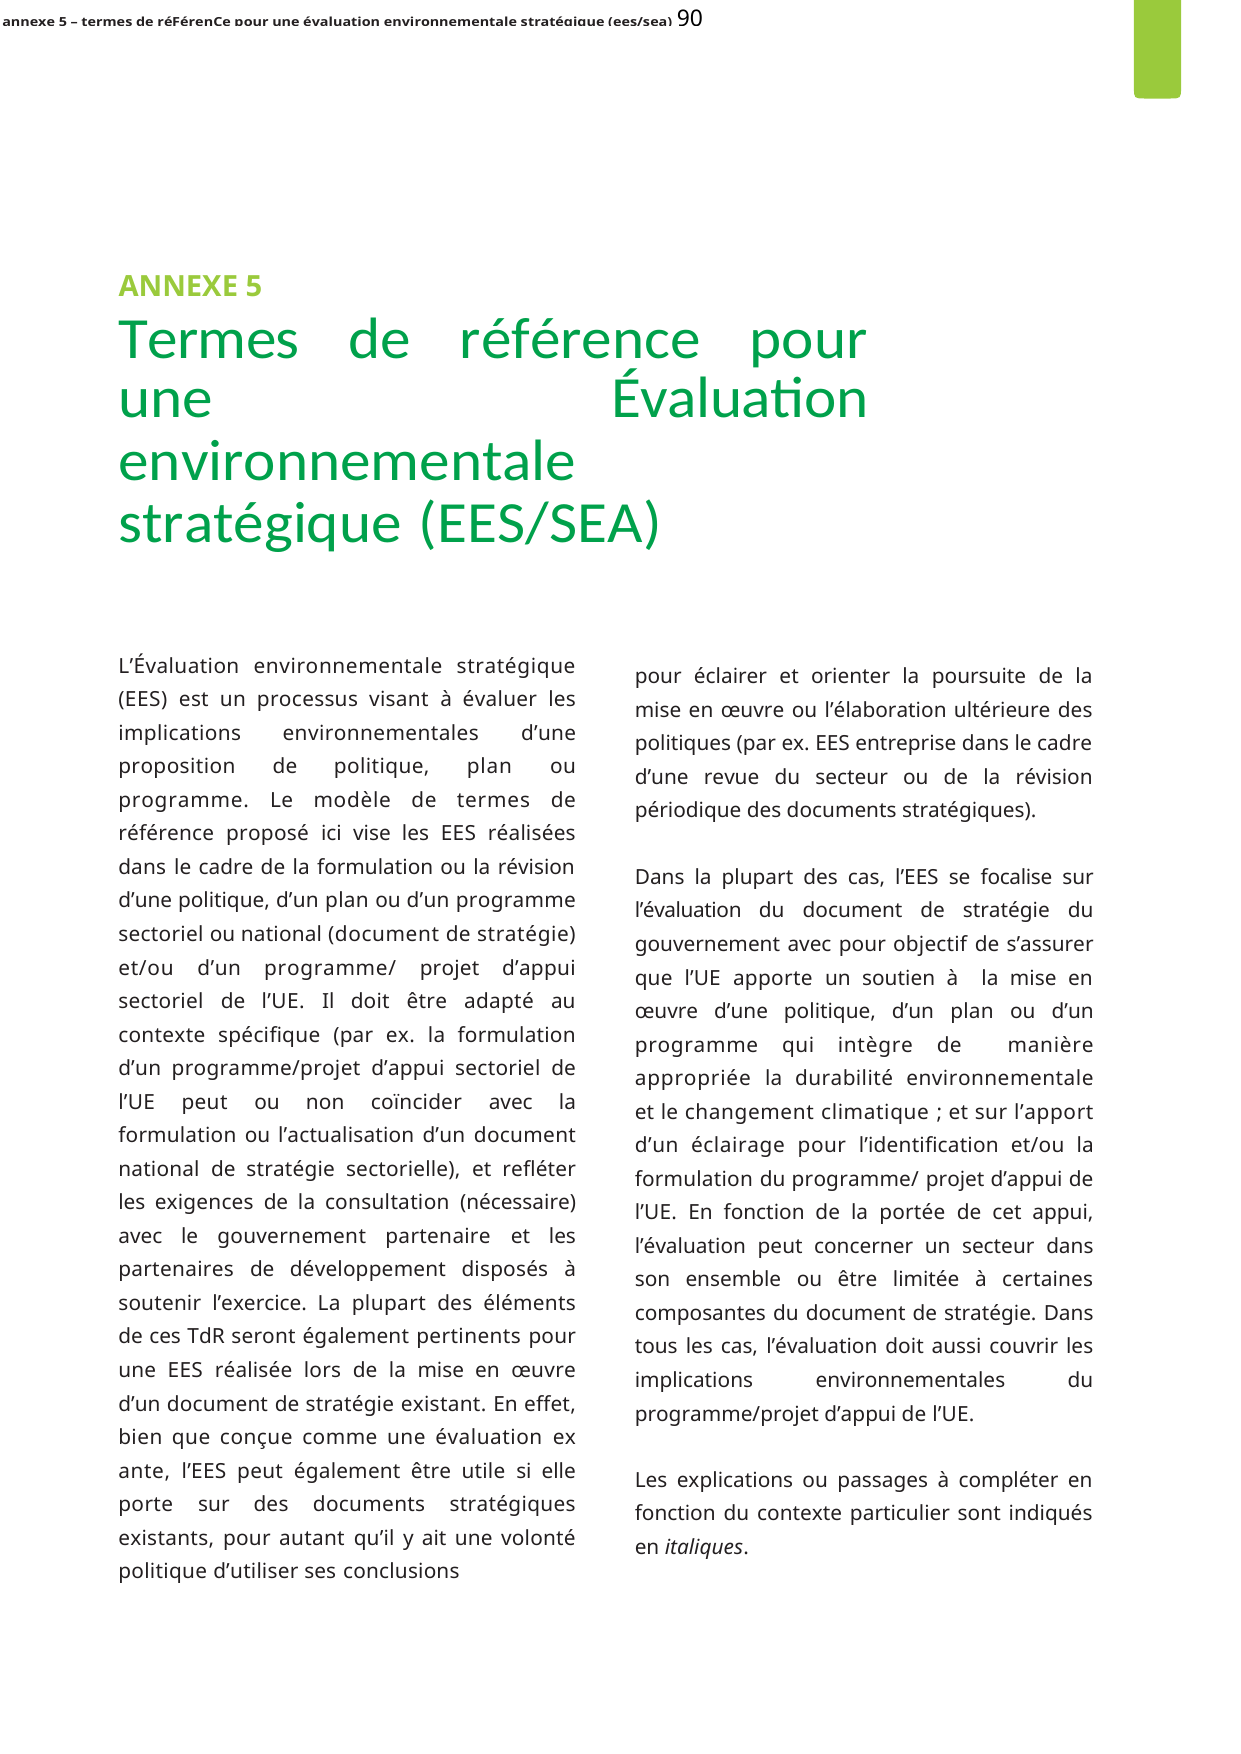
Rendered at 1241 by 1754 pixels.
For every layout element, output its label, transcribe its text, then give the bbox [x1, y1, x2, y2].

text Termes de référence pour une Évaluation environnementale stratégique (EES/SEA) [118, 308, 868, 557]
text pour éclairer et orienter la poursuite de la mise en œuvre ou l’élaboration ultérieure des politiques (par ex. EES entreprise dans le cadre d’une revue du secteur ou de la révision périodique des documents stratégiques). [634, 661, 1093, 824]
text L’Évaluation environnementale stratégique (EES) est un processus visant à évaluer les implications environnementales d’une proposition de politique, plan ou programme. Le modèle de termes de référence proposé ici vise les EES réalisées dans le cadre de la formulation ou la révision d’une politique, d’un plan ou d’un programme sectoriel ou national (document de stratégie) et/ou d’un programme/ projet d’appui sectoriel de l’UE. Il doit être adapté au contexte spécifique (par ex. la formulation d’un programme/projet d’appui sectoriel de l’UE peut ou non coïncider avec la formulation ou l’actualisation d’un document national de stratégie sectorielle), et refléter les exigences de la consultation (nécessaire) avec le gouvernement partenaire et les partenaires de développement disposés à soutenir l’exercice. La plupart des éléments de ces TdR seront également pertinents pour une EES réalisée lors de la mise en œuvre d’un document de stratégie existant. En effet, bien que conçue comme une évaluation ex ante, l’EES peut également être utile si elle porte sur des documents stratégiques existants, pour autant qu’il y ait une volonté politique d’utiliser ses conclusions [118, 651, 576, 1585]
text ANNEXE 5 [118, 268, 1136, 303]
text Dans la plupart des cas, l’EES se focalise sur l’évaluation du document de stratégie du gouvernement avec pour objectif de s’assurer que l’UE apporte un soutien à la mise en œuvre d’une politique, d’un plan ou d’un programme qui intègre de manière appropriée la durabilité environnementale et le changement climatique ; et sur l’apport d’un éclairage pour l’identification et/ou la formulation du programme/ projet d’appui de l’UE. En fonction de la portée de cet appui, l’évaluation peut concerner un secteur dans son ensemble ou être limitée à certaines composantes du document de stratégie. Dans tous les cas, l’évaluation doit aussi couvrir les implications environnementales du programme/projet d’appui de l’UE. [634, 862, 1093, 1427]
text Les explications ou passages à compléter en fonction du contexte particulier sont indiqués en italiques. [634, 1465, 1093, 1561]
